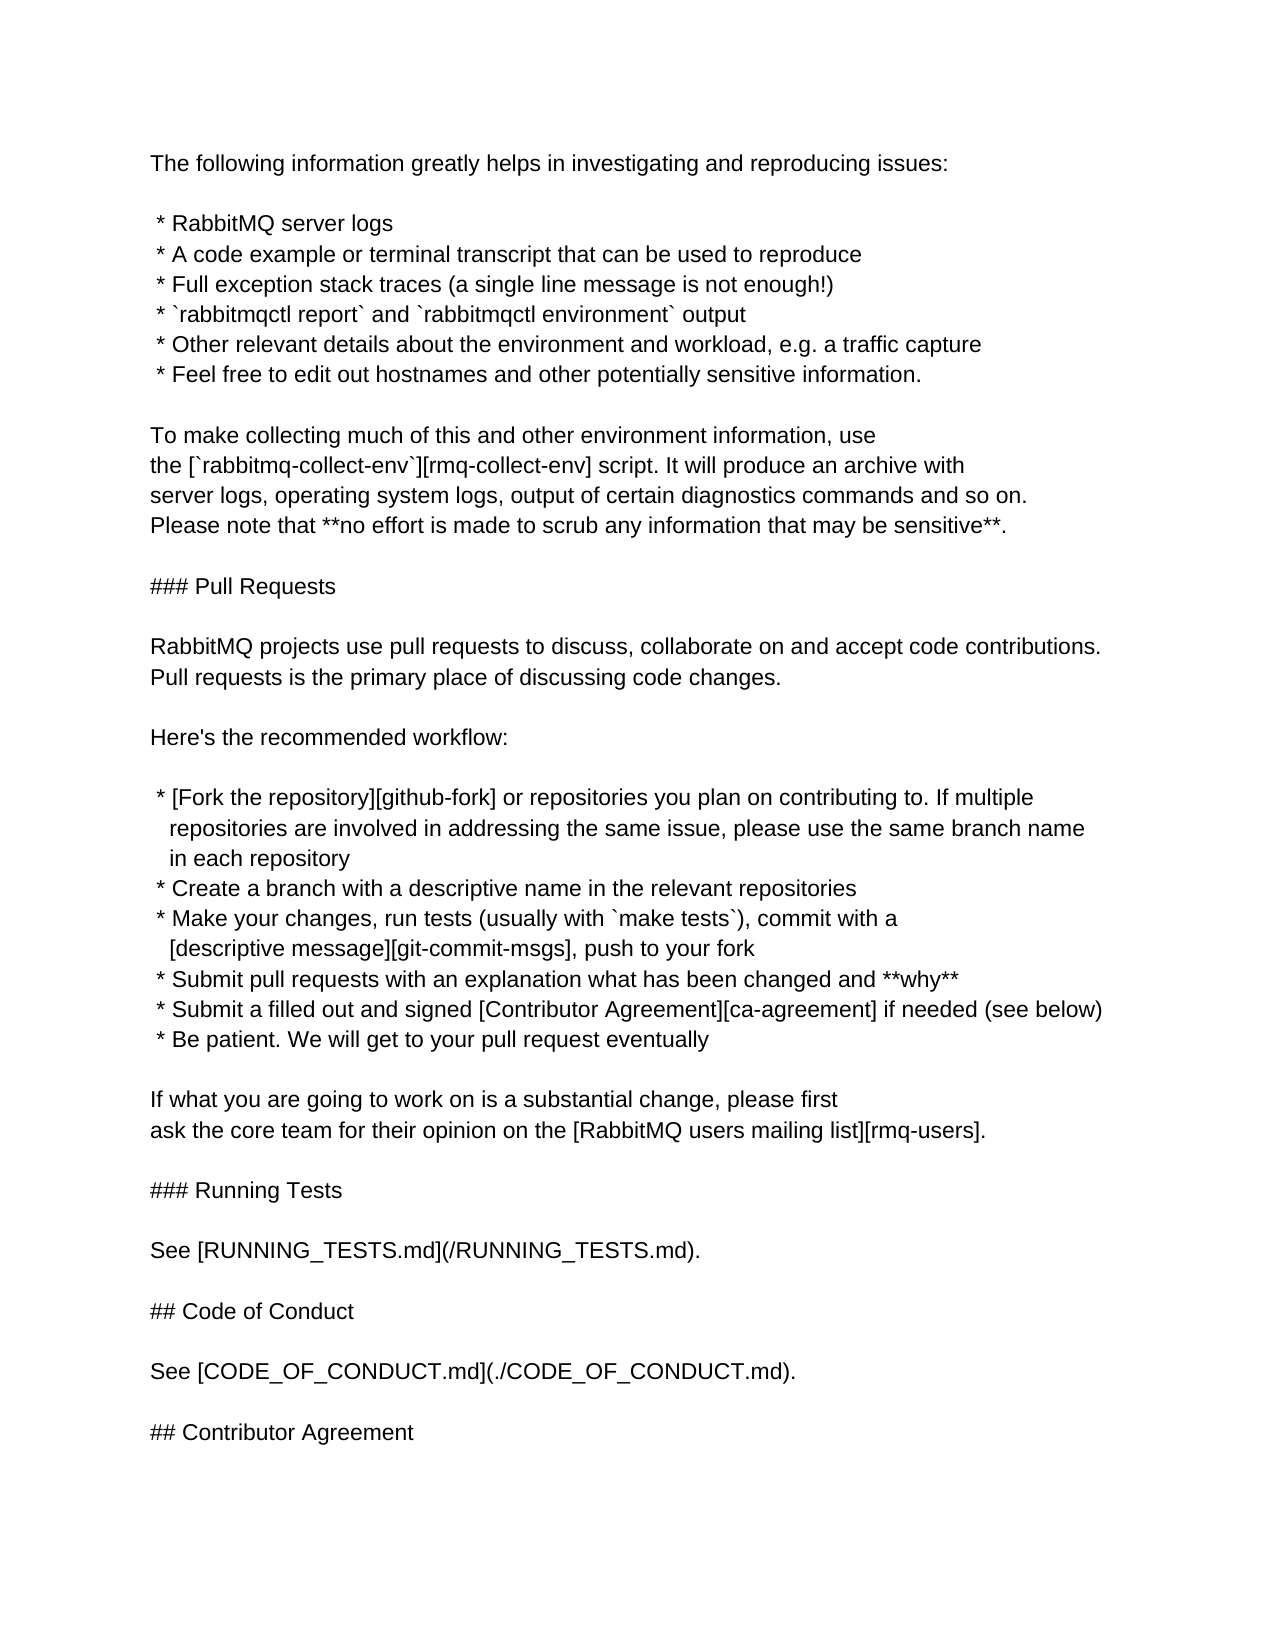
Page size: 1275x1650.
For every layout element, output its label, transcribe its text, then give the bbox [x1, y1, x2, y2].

text the [`rabbitmq-collect-env`][rmq-collect-env] script. It will produce an archive with [150, 452, 1125, 478]
text server logs, operating system logs, output of certain diagnostics commands and so on. [150, 482, 1125, 509]
text Pull requests is the primary place of discussing code changes. [150, 663, 1125, 690]
text * RabbitMQ server logs [150, 210, 1125, 237]
text * A code example or terminal transcript that can be used to reproduce [150, 241, 1125, 267]
text See [CODE_OF_CONDUCT.md](./CODE_OF_CONDUCT.md). [150, 1358, 1125, 1385]
text Please note that **no effort is made to scrub any information that may be sensitive**. [150, 512, 1125, 539]
text To make collecting much of this and other environment information, use [150, 422, 1125, 448]
text * Make your changes, run tests (usually with `make tests`), commit with a [150, 905, 1125, 932]
text * Submit a filled out and signed [Contributor Agreement][ca-agreement] if needed (see below) [150, 996, 1125, 1022]
text ask the core team for their opinion on the [RabbitMQ users mailing list][rmq-users]. [150, 1117, 1125, 1143]
text * Be patient. We will get to your pull request eventually [150, 1026, 1125, 1052]
text If what you are going to work on is a substantial change, please first [150, 1086, 1125, 1113]
text Here's the recommended workflow: [150, 724, 1125, 750]
text [descriptive message][git-commit-msgs], push to your fork [150, 935, 1125, 962]
text * Other relevant details about the environment and workload, e.g. a traffic capture [150, 331, 1125, 358]
text See [RUNNING_TESTS.md](/RUNNING_TESTS.md). [150, 1237, 1125, 1264]
text in each repository [150, 845, 1125, 871]
text * [Fork the repository][github-fork] or repositories you plan on contributing to. If multiple [150, 784, 1125, 811]
text * Create a branch with a descriptive name in the relevant repositories [150, 875, 1125, 901]
text * Submit pull requests with an explanation what has been changed and **why** [150, 966, 1125, 992]
text * Feel free to edit out hostnames and other potentially sensitive information. [150, 361, 1125, 388]
text ## Contributor Agreement [150, 1419, 1125, 1445]
text repositories are involved in addressing the same issue, please use the same branch name [150, 814, 1125, 841]
text * `rabbitmqctl report` and `rabbitmqctl environment` output [150, 301, 1125, 327]
text * Full exception stack traces (a single line message is not enough!) [150, 271, 1125, 297]
text ## Code of Conduct [150, 1298, 1125, 1324]
text ### Running Tests [150, 1177, 1125, 1203]
text ### Pull Requests [150, 573, 1125, 599]
text RabbitMQ projects use pull requests to discuss, collaborate on and accept code contributions. [150, 633, 1125, 660]
text The following information greatly helps in investigating and reproducing issues: [150, 150, 1125, 176]
